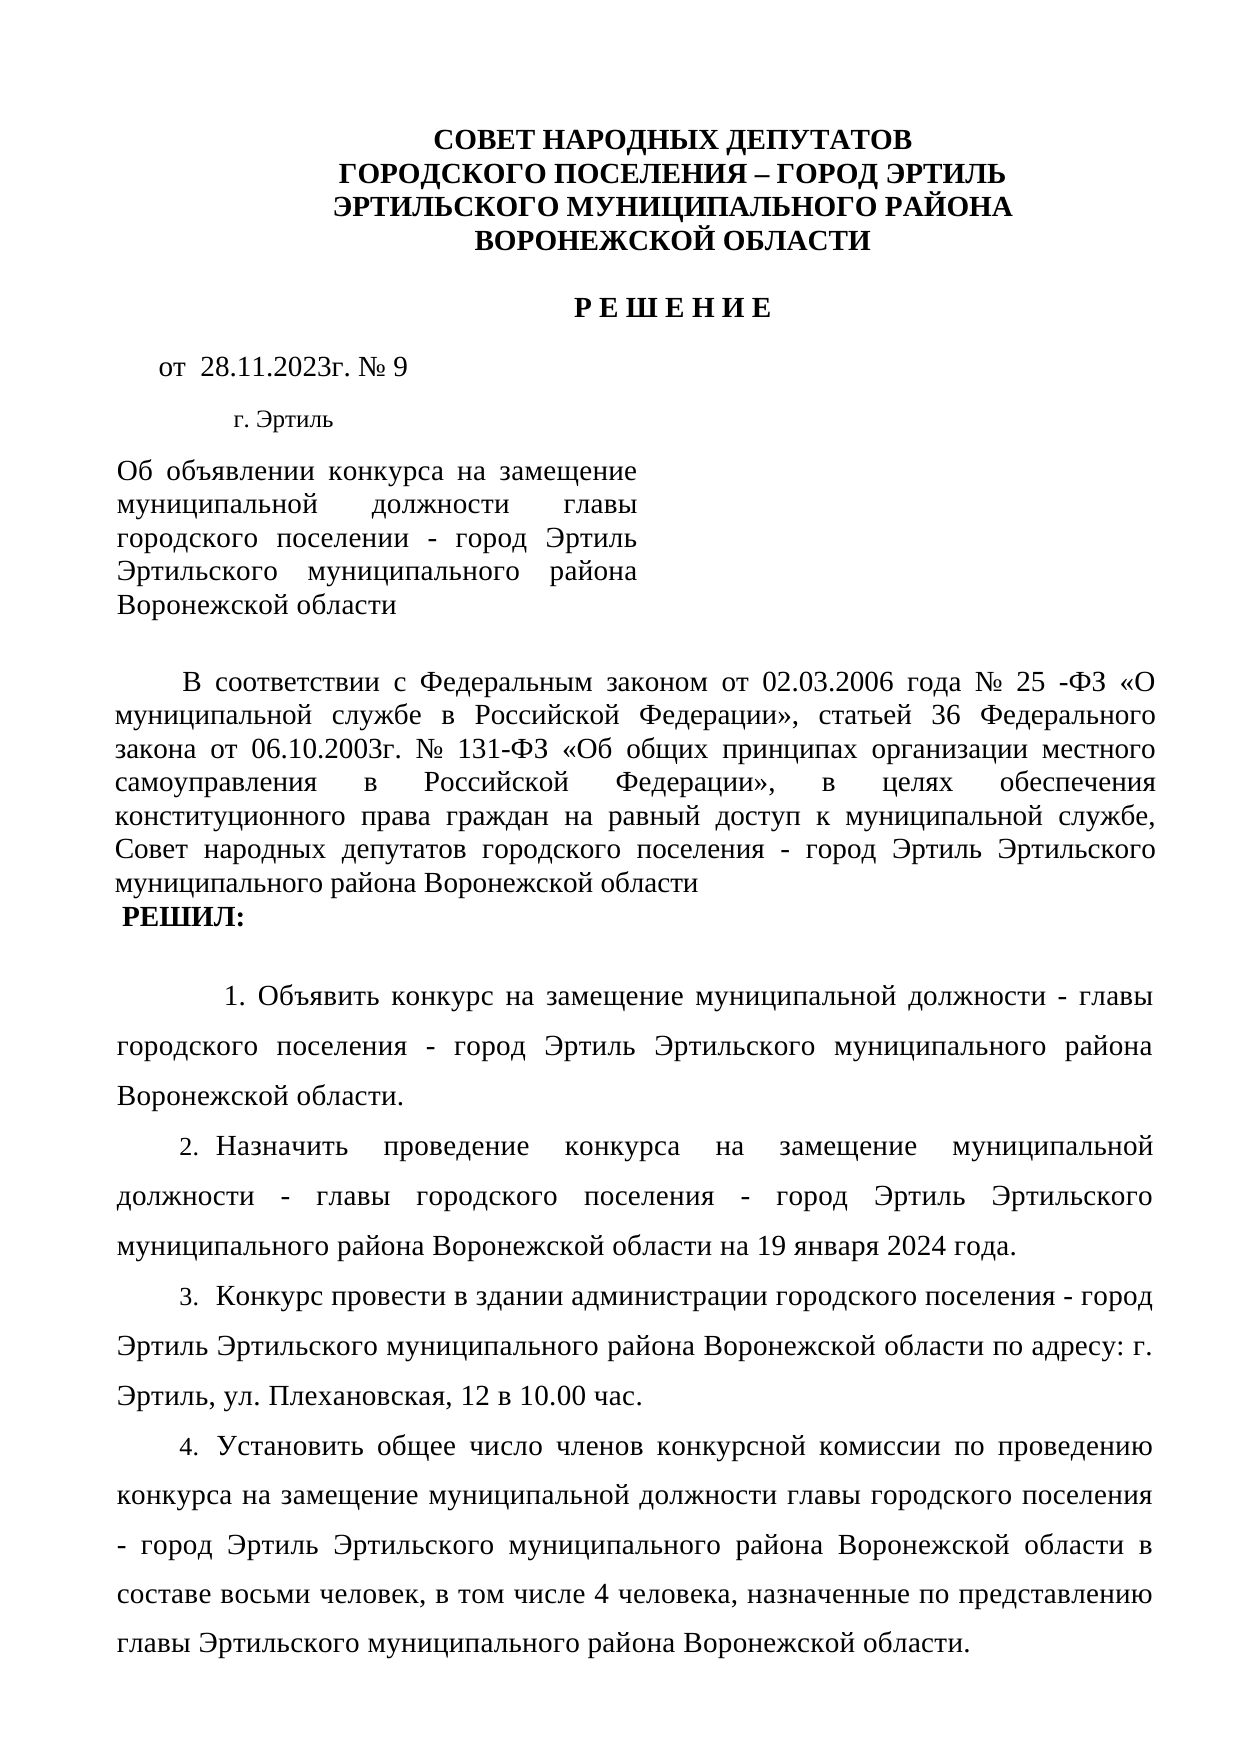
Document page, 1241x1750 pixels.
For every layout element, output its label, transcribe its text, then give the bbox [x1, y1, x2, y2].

text В соответствии с Федеральным законом от 02.03.2006 года № 25 -ФЗ «О муниципальной службе в Российской Федерации», статьей 36 Федерального закона от 06.10.2003г. № 131-ФЗ «Об общих принципах организации местного самоуправления в Российской Федерации», в целях обеспечения конституционного права граждан на равный доступ к муниципальной службе, Совет народных депутатов городского поселения - город Эртиль Эртильского муниципального района Воронежской области [114, 664, 1157, 899]
text РЕШИЛ: [114, 899, 1157, 932]
list Конкурс провести в здании администрации городского поселения - город Эртиль Эртильского муниципального района Воронежской области по адресу: г. Эртиль, ул. Плехановская, 12 в 10.00 час. [117, 1266, 1155, 1416]
subtitle Воронежской области [114, 223, 1157, 256]
text Об объявлении конкурса на замещение муниципальной должности главы городского поселении - город Эртиль Эртильского муниципального района Воронежской области [117, 453, 638, 621]
subtitle ГОРОДСКОГО ПОСЕЛЕНИЯ – ГОРОД ЭРТИЛЬ [114, 156, 1157, 189]
list Установить общее число членов конкурсной комиссии по проведению конкурса на замещение муниципальной должности главы городского поселения - город Эртиль Эртильского муниципального района Воронежской области в составе восьми человек, в том числе 4 человека, назначенные по представлению главы Эртильского муниципального района Воронежской области. [117, 1416, 1155, 1663]
text г. Эртиль [114, 404, 1157, 432]
text 1. Объявить конкурс на замещение муниципальной должности - главы городского поселения - город Эртиль Эртильского муниципального района Воронежской области. [117, 966, 1155, 1116]
subtitle Эртильского муниципального района [114, 189, 1157, 223]
text Р Е Ш Е Н И Е [114, 290, 1157, 323]
subtitle СОВЕТ НАРОДНЫХ ДЕПУТАТОВ [114, 122, 1157, 156]
list Назначить проведение конкурса на замещение муниципальной должности - главы городского поселения - город Эртиль Эртильского муниципального района Воронежской области на 19 января 2024 года. [117, 1116, 1155, 1266]
text от 28.11.2023г. № 9 [114, 349, 1157, 383]
